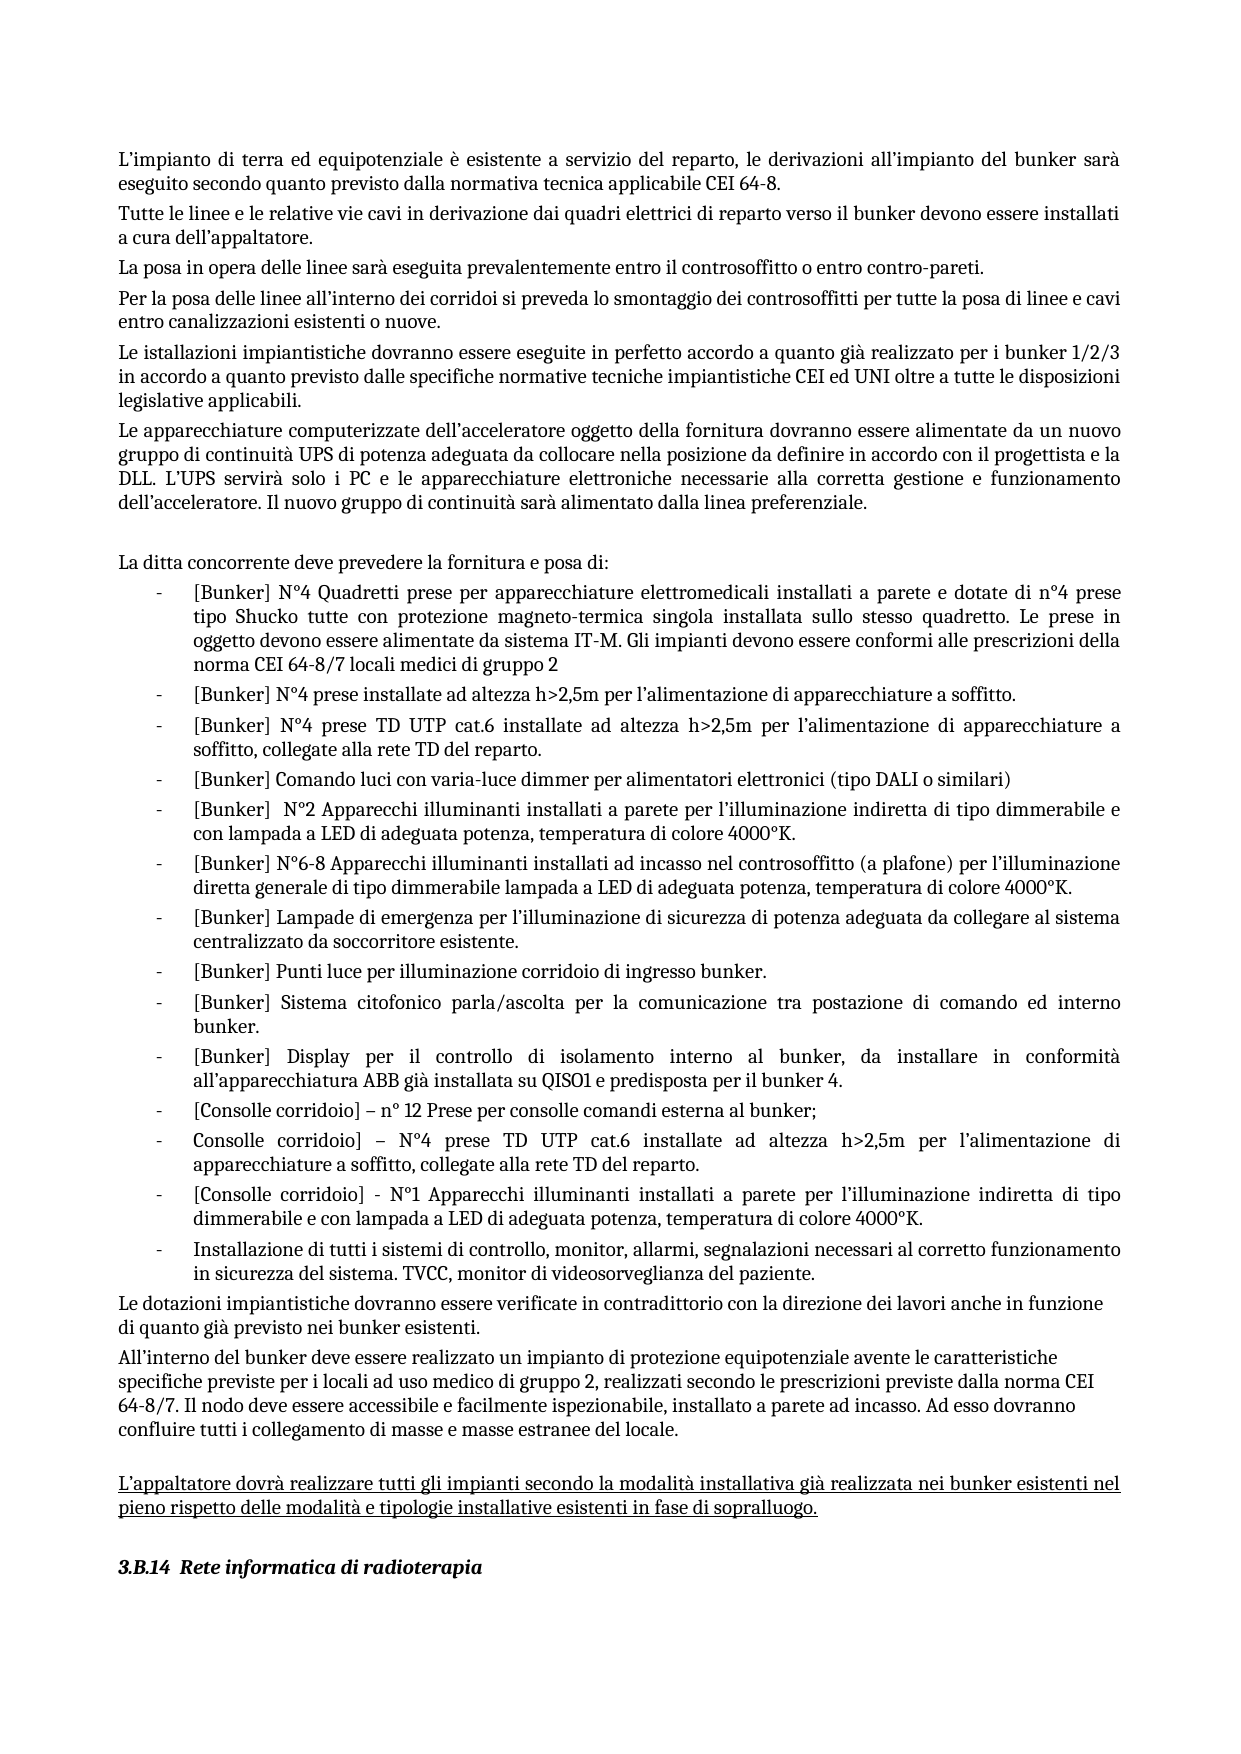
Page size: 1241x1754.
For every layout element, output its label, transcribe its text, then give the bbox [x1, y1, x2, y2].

text Per la posa delle linee all’interno dei corridoi si preveda lo smontaggio dei controsoffitti per tutte la posa di linee e cavi entro canalizzazioni esistenti o nuove. [118, 286, 1122, 334]
list [Bunker] N°2 Apparecchi illuminanti installati a parete per l’illuminazione indiretta di tipo dimmerabile e con lampada a LED di adeguata potenza, temperatura di colore 4000°K. [156, 798, 1122, 846]
list [Bunker] N°4 prese TD UTP cat.6 installate ad altezza h>2,5m per l’alimentazione di apparecchiature a soffitto, collegate alla rete TD del reparto. [156, 713, 1122, 761]
list [Bunker] Punti luce per illuminazione corridoio di ingresso bunker. [156, 960, 1122, 984]
list [Consolle corridoio] - N°1 Apparecchi illuminanti installati a parete per l’illuminazione indiretta di tipo dimmerabile e con lampada a LED di adeguata potenza, temperatura di colore 4000°K. [156, 1183, 1122, 1231]
text All’interno del bunker deve essere realizzato un impianto di protezione equipotenziale avente le caratteristiche specifiche previste per i locali ad uso medico di gruppo 2, realizzati secondo le prescrizioni previste dalla norma CEI 64-8/7. Il nodo deve essere accessibile e facilmente ispezionabile, installato a parete ad incasso. Ad esso dovranno confluire tutti i collegamento di masse e masse estranee del locale. [118, 1346, 1122, 1441]
list [Bunker] Display per il controllo di isolamento interno al bunker, da installare in conformità all’apparecchiatura ABB già installata su QISO1 e predisposta per il bunker 4. [156, 1044, 1122, 1092]
text Le dotazioni impiantistiche dovranno essere verificate in contradittorio con la direzione dei lavori anche in funzione di quanto già previsto nei bunker esistenti. [118, 1291, 1122, 1339]
text Le istallazioni impiantistiche dovranno essere eseguite in perfetto accordo a quanto già realizzato per i bunker 1/2/3 in accordo a quanto previsto dalle specifiche normative tecniche impiantistiche CEI ed UNI oltre a tutte le disposizioni legislative applicabili. [118, 340, 1122, 412]
text 3.B.14 Rete informatica di radioterapia [118, 1556, 1122, 1580]
text L’appaltatore dovrà realizzare tutti gli impianti secondo la modalità installativa già realizzata nei bunker esistenti nel pieno rispetto delle modalità e tipologie installative esistenti in fase di sopralluogo. [118, 1472, 1122, 1519]
text L’impianto di terra ed equipotenziale è esistente a servizio del reparto, le derivazioni all’impianto del bunker sarà eseguito secondo quanto previsto dalla normativa tecnica applicabile CEI 64-8. [118, 148, 1122, 196]
list [Bunker] N°4 prese installate ad altezza h>2,5m per l’alimentazione di apparecchiature a soffitto. [156, 683, 1122, 707]
list [Bunker] N°6-8 Apparecchi illuminanti installati ad incasso nel controsoffitto (a plafone) per l’illuminazione diretta generale di tipo dimmerabile lampada a LED di adeguata potenza, temperatura di colore 4000°K. [156, 852, 1122, 900]
list [Bunker] Sistema citofonico parla/ascolta per la comunicazione tra postazione di comando ed interno bunker. [156, 990, 1122, 1038]
list [Bunker] N°4 Quadretti prese per apparecchiature elettromedicali installati a parete e dotate di n°4 prese tipo Shucko tutte con protezione magneto-termica singola installata sullo stesso quadretto. Le prese in oggetto devono essere alimentate da sistema IT-M. Gli impianti devono essere conformi alle prescrizioni della norma CEI 64-8/7 locali medici di gruppo 2 [156, 581, 1122, 677]
text La ditta concorrente deve prevedere la fornitura e posa di: [118, 551, 1122, 575]
list Installazione di tutti i sistemi di controllo, monitor, allarmi, segnalazioni necessari al corretto funzionamento in sicurezza del sistema. TVCC, monitor di videosorveglianza del paziente. [156, 1237, 1122, 1285]
text Tutte le linee e le relative vie cavi in derivazione dai quadri elettrici di reparto verso il bunker devono essere installati a cura dell’appaltatore. [118, 202, 1122, 250]
list Consolle corridoio] – N°4 prese TD UTP cat.6 installate ad altezza h>2,5m per l’alimentazione di apparecchiature a soffitto, collegate alla rete TD del reparto. [156, 1129, 1122, 1177]
text La posa in opera delle linee sarà eseguita prevalentemente entro il controsoffitto o entro contro-pareti. [118, 256, 1122, 280]
list [Consolle corridoio] – n° 12 Prese per consolle comandi esterna al bunker; [156, 1099, 1122, 1123]
list [Bunker] Comando luci con varia-luce dimmer per alimentatori elettronici (tipo DALI o similari) [156, 767, 1122, 791]
text Le apparecchiature computerizzate dell’acceleratore oggetto della fornitura dovranno essere alimentate da un nuovo gruppo di continuità UPS di potenza adeguata da collocare nella posizione da definire in accordo con il progettista e la DLL. L’UPS servirà solo i PC e le apparecchiature elettroniche necessarie alla corretta gestione e funzionamento dell’acceleratore. Il nuovo gruppo di continuità sarà alimentato dalla linea preferenziale. [118, 418, 1122, 514]
list [Bunker] Lampade di emergenza per l’illuminazione di sicurezza di potenza adeguata da collegare al sistema centralizzato da soccorritore esistente. [156, 906, 1122, 954]
